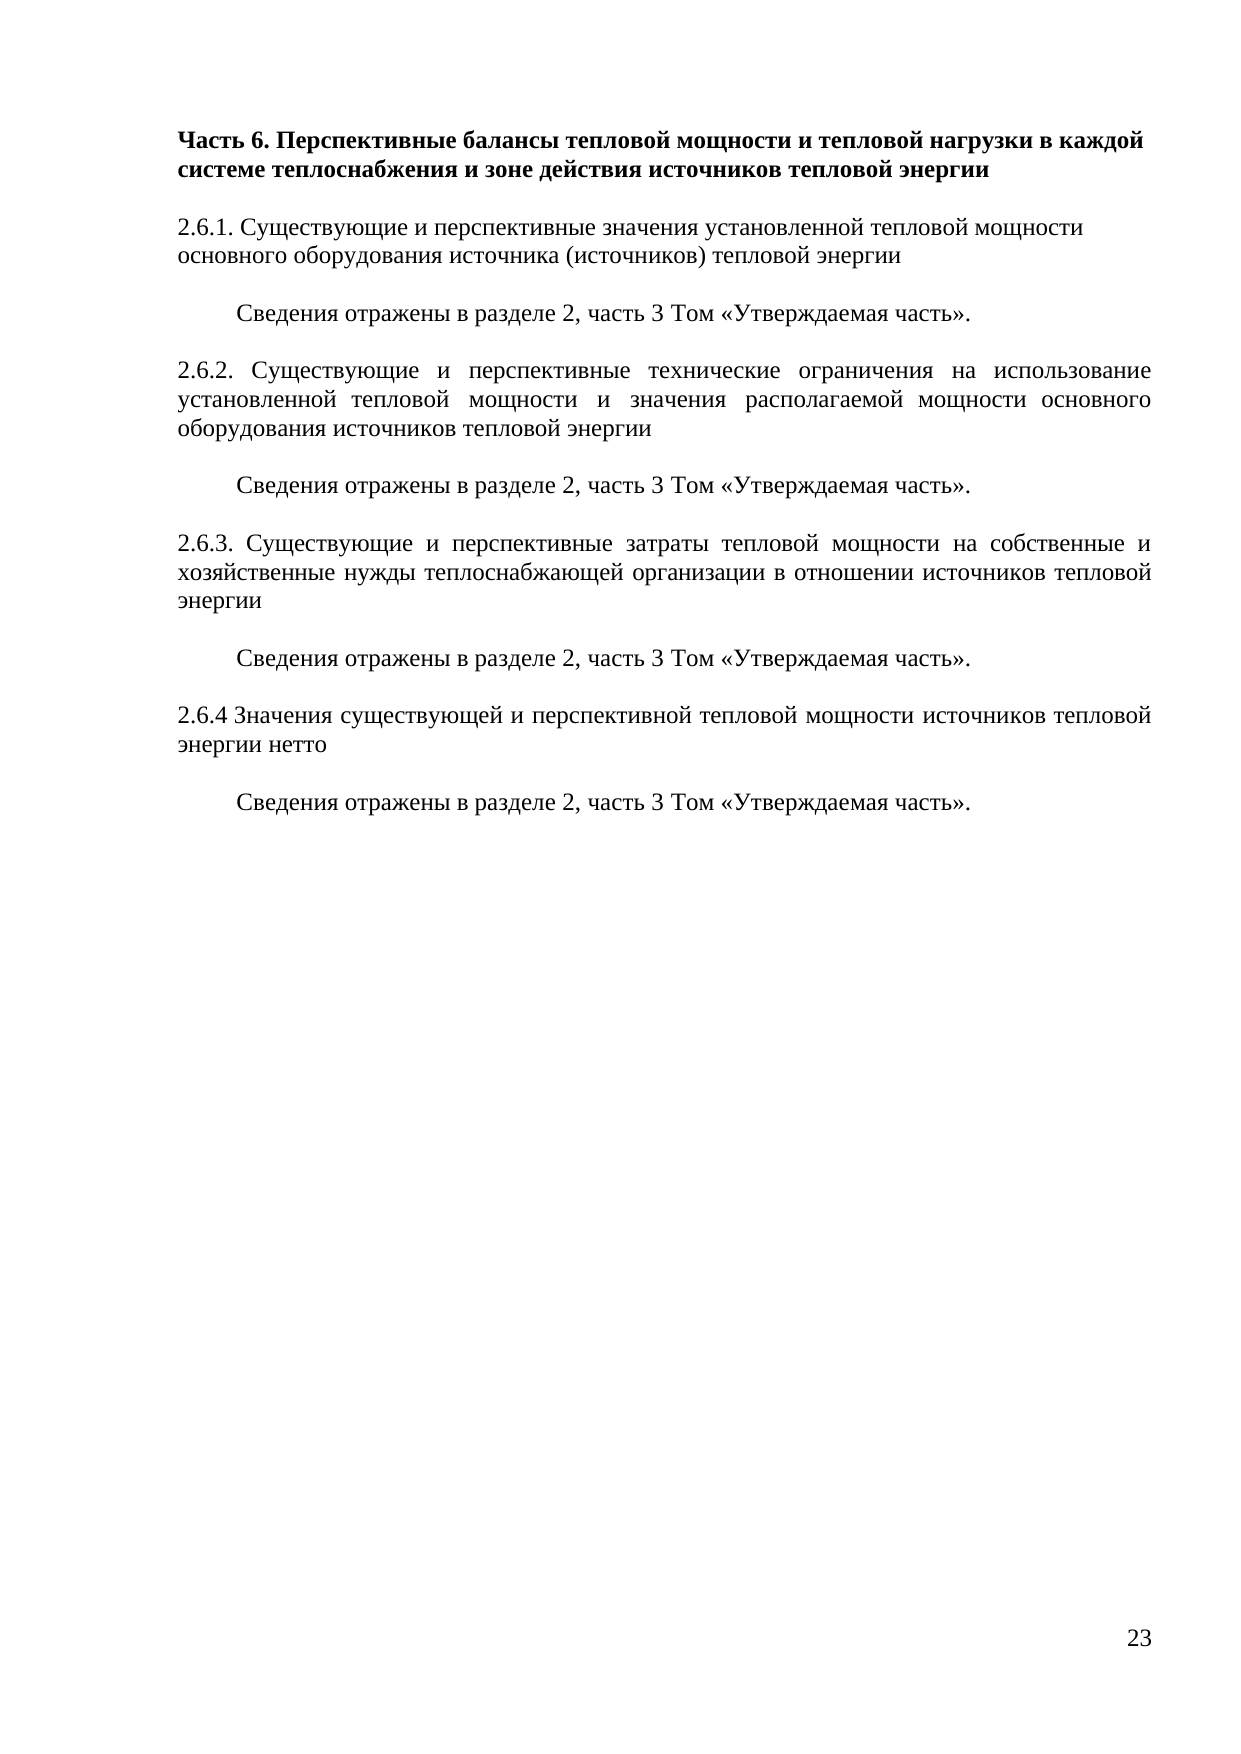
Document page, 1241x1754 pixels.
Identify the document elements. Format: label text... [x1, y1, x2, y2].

text 2.6.2. Существующие и перспективные технические ограничения на использование установленной тепловой мощности и значения располагаемой мощности основного оборудования источников тепловой энергии [177, 355, 1152, 442]
text Сведения отражены в разделе 2, часть 3 Том «Утверждаемая часть». [177, 470, 1152, 499]
text Сведения отражены в разделе 2, часть 3 Том «Утверждаемая часть». [177, 643, 1152, 672]
subtitle Часть 6. Перспективные балансы тепловой мощности и тепловой нагрузки в каждой системе теплоснабжения и зоне действия источников тепловой энергии [177, 125, 1152, 183]
text Сведения отражены в разделе 2, часть 3 Том «Утверждаемая часть». [177, 787, 1152, 815]
text 2.6.3. Существующие и перспективные затраты тепловой мощности на собственные и хозяйственные нужды теплоснабжающей организации в отношении источников тепловой энергии [177, 528, 1152, 614]
text Сведения отражены в разделе 2, часть 3 Том «Утверждаемая часть». [177, 298, 1152, 327]
text 2.6.1. Существующие и перспективные значения установленной тепловой мощности основного оборудования источника (источников) тепловой энергии [177, 212, 1152, 269]
text 2.6.4 Значения существующей и перспективной тепловой мощности источников тепловой энергии нетто [177, 700, 1152, 758]
